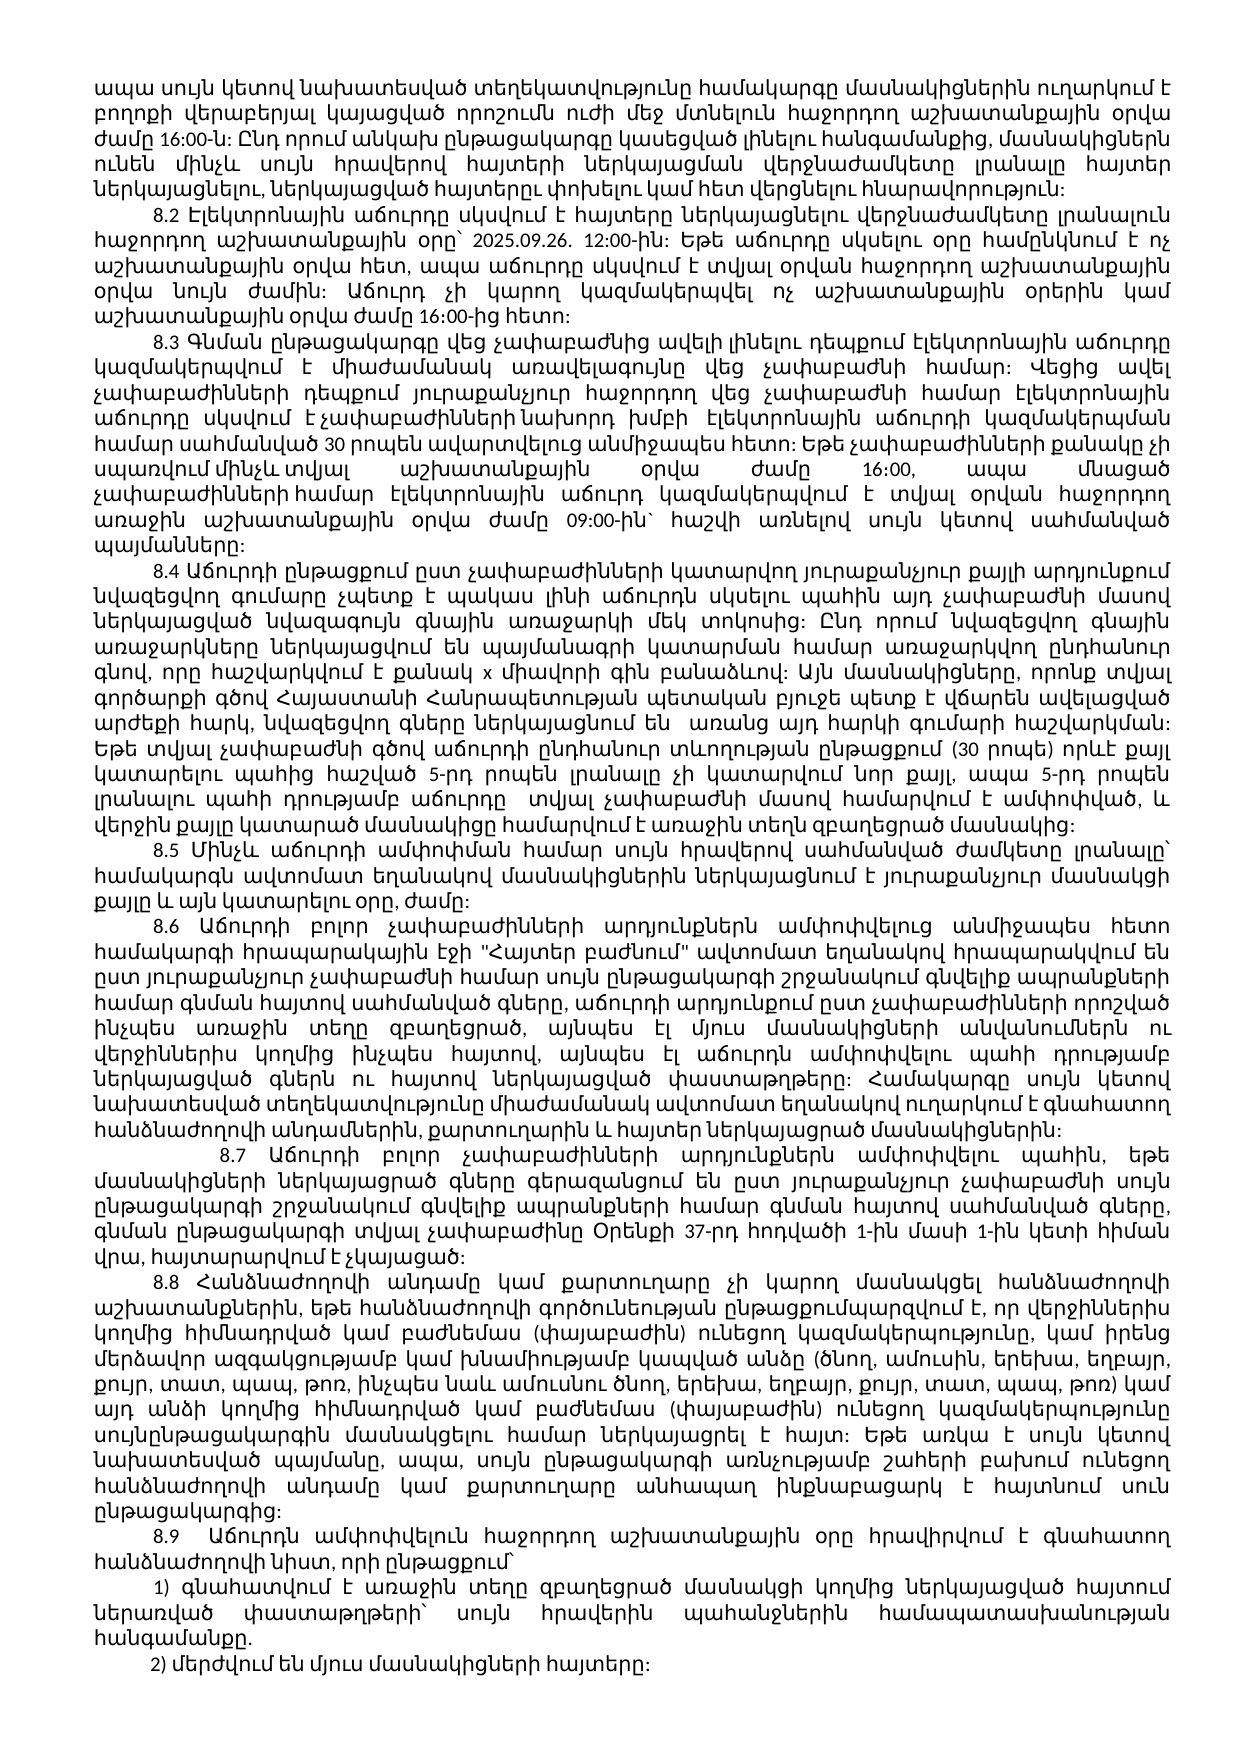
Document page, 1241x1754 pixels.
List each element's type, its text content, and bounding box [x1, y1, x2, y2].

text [94, 75, 1171, 202]
text 1) գնահատվում է առաջին տեղը զբաղեցրած մասնակցի կողմից ներկայացված հայտում ներառված փաստաթղթերի՝ սույն հրավերին պահանջներին համապատասխանության հանգամանքը. [94, 1574, 1171, 1651]
text 8.9 Աճուրդն ամփոփվելուն հաջորդող աշխատանքային օրը հրավիրվում է գնահատող հանձնաժողովի նիստ, որի ընթացքում՝ [94, 1524, 1171, 1574]
text 8.2 Էլեկտրոնային աճուրդը սկսվում է հայտերը ներկայացնելու վերջնաժամկետը լրանալուն հաջորդող աշխատանքային օրը՝ 2025.09.26. 12:00 -ին: Եթե աճուրդը սկսելու օրը համընկնում է ոչ աշխատանքային օրվա հետ, ապա աճուրդը սկսվում է տվյալ օրվան հաջորդող աշխատանքային օրվա նույն ժամին: Աճուրդ չի կարող կազմակերպվել ոչ աշխատանքային օրերին կամ աշխատանքային օրվա ժամը 16։00-ից հետո: [94, 202, 1171, 329]
text 2) մերժվում են մյուս մասնակիցների հայտերը: [94, 1651, 1171, 1676]
text 8.8 Հանձնաժողովի անդամը կամ քարտուղարը չի կարող մասնակցել հանձնաժողովի աշխատանքներին, եթե հանձնաժողովի գործունեության ընթացքումպարզվում է, որ վերջիններիս կողմից հիմնադրված կամ բաժնեմաս (փայաբաժին) ունեցող կազմակերպությունը, կամ իրենց մերձավոր ազգակցությամբ կամ խնամիությամբ կապված անձը (ծնող, ամուսին, երեխա, եղբայր, քույր, տատ, պապ, թոռ, ինչպես նաև ամուսնու ծնող, երեխա, եղբայր, քույր, տատ, պապ, թոռ) կամ այդ անձի կողմից հիմնադրված կամ բաժնեմաս (փայաբաժին) ունեցող կազմակերպությունը սույնընթացակարգին մասնակցելու համար ներկայացրել է հայտ: Եթե առկա է սույն կետով նախատեսված պայմանը, ապա, սույն ընթացակարգի առնչությամբ շահերի բախում ունեցող հանձնաժողովի անդամը կամ քարտուղարը անհապաղ ինքնաբացարկ է հայտնում սուն ընթացակարգից: [94, 1269, 1171, 1524]
text 8.7 Աճուրդի բոլոր չափաբաժինների արդյունքներն ամփոփվելու պահին, եթե մասնակիցների ներկայացրած գները գերազանցում են ըստ յուրաքանչյուր չափաբաժնի սույն ընթացակարգի շրջանակում գնվելիք ապրանքների համար գնման հայտով սահմանված գները, գնման ընթացակարգի տվյալ չափաբաժինը Օրենքի 37-րդ հոդվածի 1-ին մասի 1-ին կետի հիման վրա, հայտարարվում է չկայացած: [94, 1142, 1171, 1269]
text 8.3 Գնման ընթացակարգը վեց չափաբաժնից ավելի լինելու դեպքում էլեկտրոնային աճուրդը կազմակերպվում է միաժամանակ առավելագույնը վեց չափաբաժնի համար: Վեցից ավել չափաբաժինների դեպքում յուրաքանչյուր հաջորդող վեց չափաբաժնի համար էլեկտրոնային աճուրդը սկսվում է չափաբաժինների նախորդ խմբի էլեկտրոնային աճուրդի կազմակերպման համար սահմանված 30 րոպեն ավարտվելուց անմիջապես հետո: Եթե չափաբաժինների քանակը չի սպառվում մինչև տվյալ աշխատանքային օրվա ժամը 16։00, ապա մնացած չափաբաժինների համար էլեկտրոնային աճուրդ կազմակերպվում է տվյալ օրվան հաջորդող առաջին աշխատանքային օրվա ժամը 09:00-ին` հաշվի առնելով սույն կետով սահմանված պայմանները: [94, 329, 1171, 558]
text 8.5 Մինչև աճուրդի ամփոփման համար սույն հրավերով սահմանված ժամկետը լրանալը՝ համակարգն ավտոմատ եղանակով մասնակիցներին ներկայացնում է յուրաքանչյուր մասնակցի քայլը և այն կատարելու օրը, ժամը: [94, 837, 1171, 914]
text 8.4 Աճուրդի ընթացքում ըստ չափաբաժինների կատարվող յուրաքանչյուր քայլի արդյունքում նվազեցվող գումարը չպետք է պակաս լինի աճուրդն սկսելու պահին այդ չափաբաժնի մասով ներկայացված նվազագույն գնային առաջարկի մեկ տոկոսից: Ընդ որում նվազեցվող գնային առաջարկները ներկայացվում են պայմանագրի կատարման համար առաջարկվող ընդհանուր գնով, որը հաշվարկվում է քանակ x միավորի գին բանաձևով: Այն մասնակիցները, որոնք տվյալ գործարքի գծով Հայաստանի Հանրապետության պետական բյուջե պետք է վճարեն ավելացված արժեքի հարկ, նվազեցվող գները ներկայացնում են առանց այդ հարկի գումարի հաշվարկման: Եթե տվյալ չափաբաժնի գծով աճուրդի ընդհանուր տևողության ընթացքում (30 րոպե) որևէ քայլ կատարելու պահից հաշված 5-րդ րոպեն լրանալը չի կատարվում նոր քայլ, ապա 5-րդ րոպեն լրանալու պահի դրությամբ աճուրդը տվյալ չափաբաժնի մասով համարվում է ամփոփված, և վերջին քայլը կատարած մասնակիցը համարվում է առաջին տեղն զբաղեցրած մասնակից: [94, 558, 1171, 837]
text 8.6 Աճուրդի բոլոր չափաբաժինների արդյունքներն ամփոփվելուց անմիջապես հետո համակարգի հրապարակային էջի "Հայտեր բաժնում" ավտոմատ եղանակով հրապարակվում են ըստ յուրաքանչյուր չափաբաժնի համար սույն ընթացակարգի շրջանակում գնվելիք ապրանքների համար գնման հայտով սահմանված գները, աճուրդի արդյունքում ըստ չափաբաժինների որոշված ինչպես առաջին տեղը զբաղեցրած, այնպես էլ մյուս մասնակիցների անվանումներն ու վերջիններիս կողմից ինչպես հայտով, այնպես էլ աճուրդն ամփոփվելու պահի դրությամբ ներկայացված գներն ու հայտով ներկայացված փաստաթղթերը: Համակարգը սույն կետով նախատեսված տեղեկատվությունը միաժամանակ ավտոմատ եղանակով ուղարկում է գնահատող հանձնաժողովի անդամներին, քարտուղարին և հայտեր ներկայացրած մասնակիցներին: [94, 914, 1171, 1142]
